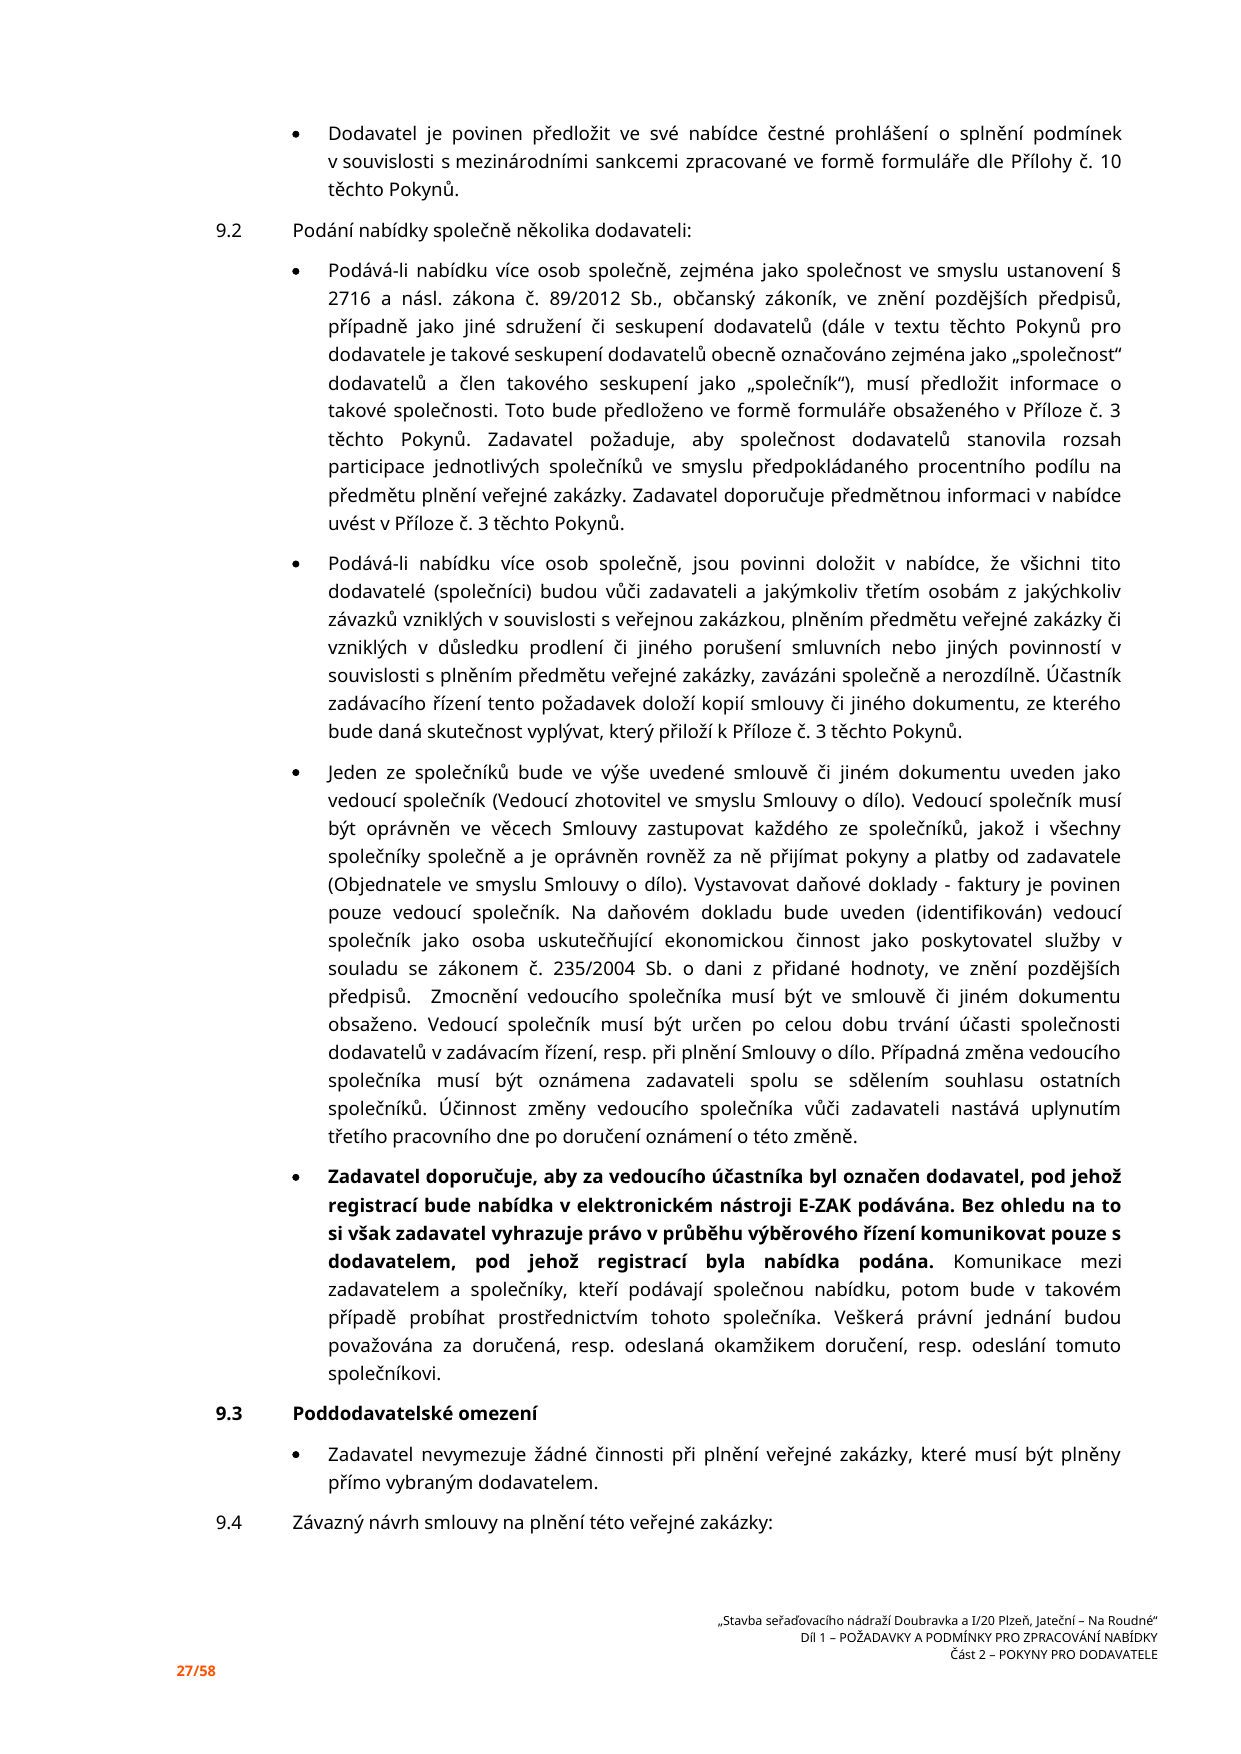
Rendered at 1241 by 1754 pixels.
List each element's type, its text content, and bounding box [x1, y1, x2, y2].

text Podává-li nabídku více osob společně, zejména jako společnost ve smyslu ustanovení § 2716 a násl. zákona č. 89/2012 Sb., občanský zákoník, ve znění pozdějších předpisů, případně jako jiné sdružení či seskupení dodavatelů (dále v textu těchto Pokynů pro dodavatele je takové seskupení dodavatelů obecně označováno zejména jako „společnost“ dodavatelů a člen takového seskupení jako „společník“), musí předložit informace o takové společnosti. Toto bude předloženo ve formě formuláře obsaženého v Příloze č. 3 těchto Pokynů. Zadavatel požaduje, aby společnost dodavatelů stanovila rozsah participace jednotlivých společníků ve smyslu předpokládaného procentního podílu na předmětu plnění veřejné zakázky. Zadavatel doporučuje předmětnou informaci v nabídce uvést v Příloze č. 3 těchto Pokynů. [292, 258, 1122, 535]
text Zadavatel doporučuje, aby za vedoucího účastníka byl označen dodavatel, pod jehož registrací bude nabídka v elektronickém nástroji E-ZAK podávána. Bez ohledu na to si však zadavatel vyhrazuje právo v průběhu výběrového řízení komunikovat pouze s dodavatelem, pod jehož registrací byla nabídka podána. Komunikace mezi zadavatelem a společníky, kteří podávají společnou nabídku, potom bude v takovém případě probíhat prostřednictvím tohoto společníka. Veškerá právní jednání budou považována za doručená, resp. odeslaná okamžikem doručení, resp. odeslání tomuto společníkovi. [292, 1164, 1122, 1386]
text Podání nabídky společně několika dodavateli: [216, 217, 1122, 243]
text Podává-li nabídku více osob společně, jsou povinni doložit v nabídce, že všichni tito dodavatelé (společníci) budou vůči zadavateli a jakýmkoliv třetím osobám z jakýchkoliv závazků vzniklých v souvislosti s veřejnou zakázkou, plněním předmětu veřejné zakázky či vzniklých v důsledku prodlení či jiného porušení smluvních nebo jiných povinností v souvislosti s plněním předmětu veřejné zakázky, zavázáni společně a nerozdílně. Účastník zadávacího řízení tento požadavek doloží kopií smlouvy či jiného dokumentu, ze kterého bude daná skutečnost vyplývat, který přiloží k Příloze č. 3 těchto Pokynů. [292, 550, 1122, 744]
text Dodavatel je povinen předložit ve své nabídce čestné prohlášení o splnění podmínek v souvislosti s mezinárodními sankcemi zpracované ve formě formuláře dle Přílohy č. 10 těchto Pokynů. [292, 121, 1122, 202]
text Poddodavatelské omezení [216, 1401, 1122, 1426]
text Zadavatel nevymezuje žádné činnosti při plnění veřejné zakázky, které musí být plněny přímo vybraným dodavatelem. [292, 1441, 1122, 1494]
text Závazný návrh smlouvy na plnění této veřejné zakázky: [216, 1509, 1122, 1535]
text Jeden ze společníků bude ve výše uvedené smlouvě či jiném dokumentu uveden jako vedoucí společník (Vedoucí zhotovitel ve smyslu Smlouvy o dílo). Vedoucí společník musí být oprávněn ve věcech Smlouvy zastupovat každého ze společníků, jakož i všechny společníky společně a je oprávněn rovněž za ně přijímat pokyny a platby od zadavatele (Objednatele ve smyslu Smlouvy o dílo). Vystavovat daňové doklady - faktury je povinen pouze vedoucí společník. Na daňovém dokladu bude uveden (identifikován) vedoucí společník jako osoba uskutečňující ekonomickou činnost jako poskytovatel služby v souladu se zákonem č. 235/2004 Sb. o dani z přidané hodnoty, ve znění pozdějších předpisů. Zmocnění vedoucího společníka musí být ve smlouvě či jiném dokumentu obsaženo. Vedoucí společník musí být určen po celou dobu trvání účasti společnosti dodavatelů v zadávacím řízení, resp. při plnění Smlouvy o dílo. Případná změna vedoucího společníka musí být oznámena zadavateli spolu se sdělením souhlasu ostatních společníků. Účinnost změny vedoucího společníka vůči zadavateli nastává uplynutím třetího pracovního dne po doručení oznámení o této změně. [292, 759, 1122, 1149]
